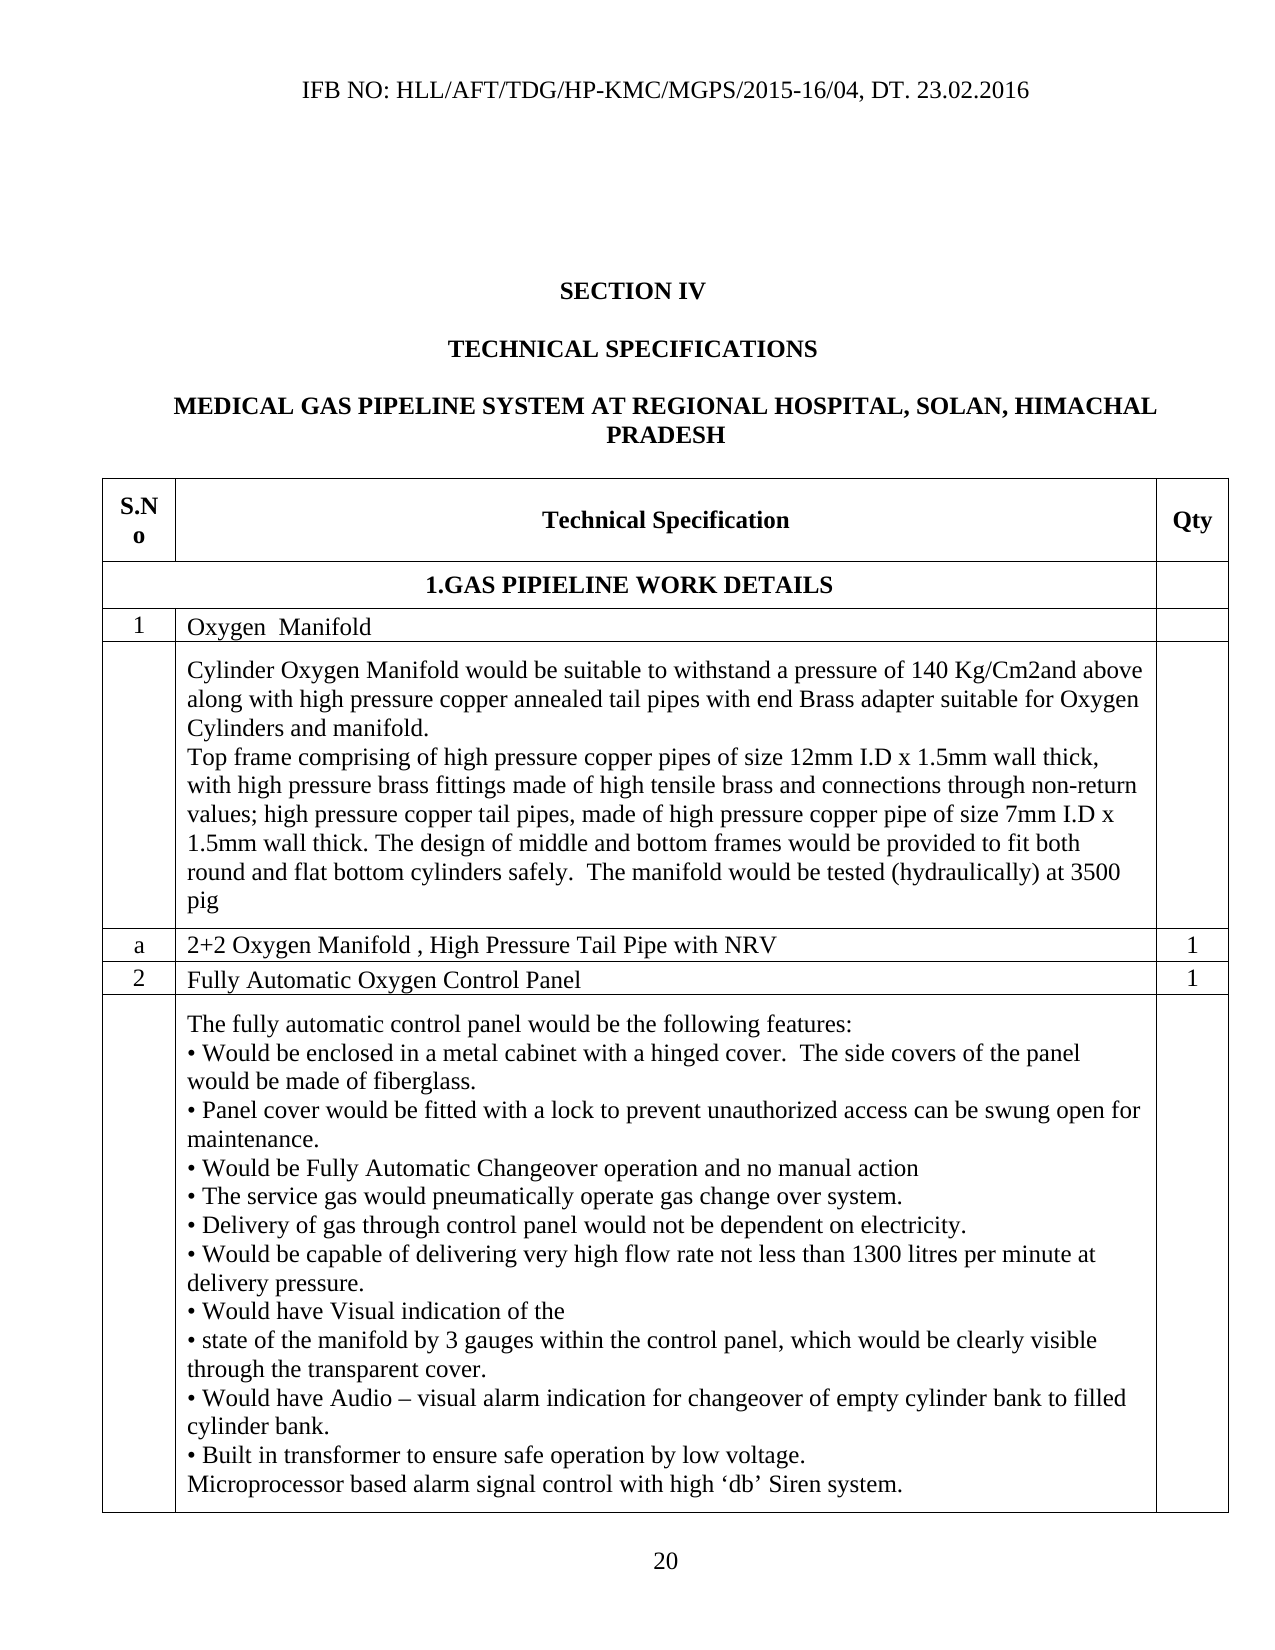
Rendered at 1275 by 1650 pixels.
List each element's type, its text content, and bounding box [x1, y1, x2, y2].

table_cell 2+2 Oxygen Manifold , High Pressure Tail Pipe with NRV [176, 929, 1156, 961]
subtitle SECTION IV [131, 276, 1134, 305]
table_cell a [103, 929, 175, 961]
table_cell [103, 642, 175, 928]
table_cell 2 [103, 962, 175, 994]
table_cell 1 [1157, 962, 1228, 994]
table_header Qty [1157, 479, 1228, 561]
table_cell [1157, 609, 1228, 641]
table_cell [1157, 995, 1228, 1512]
table_cell The fully automatic control panel would be the following features: • Would be enclosed in a metal cabinet with a hinged cover. The side covers of the panel would be made of fiberglass. • Panel cover would be fitted with a lock to prevent unauthorized access can be swung open for maintenance. • Would be Fully Automatic Changeover operation and no manual action • The service gas would pneumatically operate gas change over system. • Delivery of gas through control panel would not be dependent on electricity. • Would be capable of delivering very high flow rate not less than 1300 litres per minute at delivery pressure. • Would have Visual indication of the • state of the manifold by 3 gauges within the control panel, which would be clearly visible through the transparent cover. • Would have Audio – visual alarm indication for changeover of empty cylinder bank to filled cylinder bank. • Built in transformer to ensure safe operation by low voltage. Microprocessor based alarm signal control with high ‘db’ Siren system. [176, 995, 1156, 1512]
table_cell [1157, 562, 1228, 608]
table_header S.No [103, 479, 175, 561]
table_cell [1157, 642, 1228, 928]
table_cell 1 [1157, 929, 1228, 961]
table_cell [103, 995, 175, 1512]
table_cell Oxygen Manifold [176, 609, 1156, 641]
text TECHNICAL SPECIFICATIONS [131, 334, 1134, 362]
table_cell Cylinder Oxygen Manifold would be suitable to withstand a pressure of 140 Kg/Cm2and above along with high pressure copper annealed tail pipes with end Brass adapter suitable for Oxygen Cylinders and manifold. Top frame comprising of high pressure copper pipes of size 12mm I.D x 1.5mm wall thick, with high pressure brass fittings made of high tensile brass and connections through non-return values; high pressure copper tail pipes, made of high pressure copper pipe of size 7mm I.D x 1.5mm wall thick. The design of middle and bottom frames would be provided to fit both round and flat bottom cylinders safely. The manifold would be tested (hydraulically) at 3500 pig [176, 642, 1156, 928]
table_cell 1 [103, 609, 175, 641]
table_header Technical Specification [176, 479, 1156, 561]
table_cell 1.GAS PIPIELINE WORK DETAILS [103, 562, 1156, 608]
table_cell Fully Automatic Oxygen Control Panel [176, 962, 1156, 994]
text MEDICAL GAS PIPELINE SYSTEM AT REGIONAL HOSPITAL, SOLAN, HIMACHAL PRADESH [131, 391, 1200, 449]
